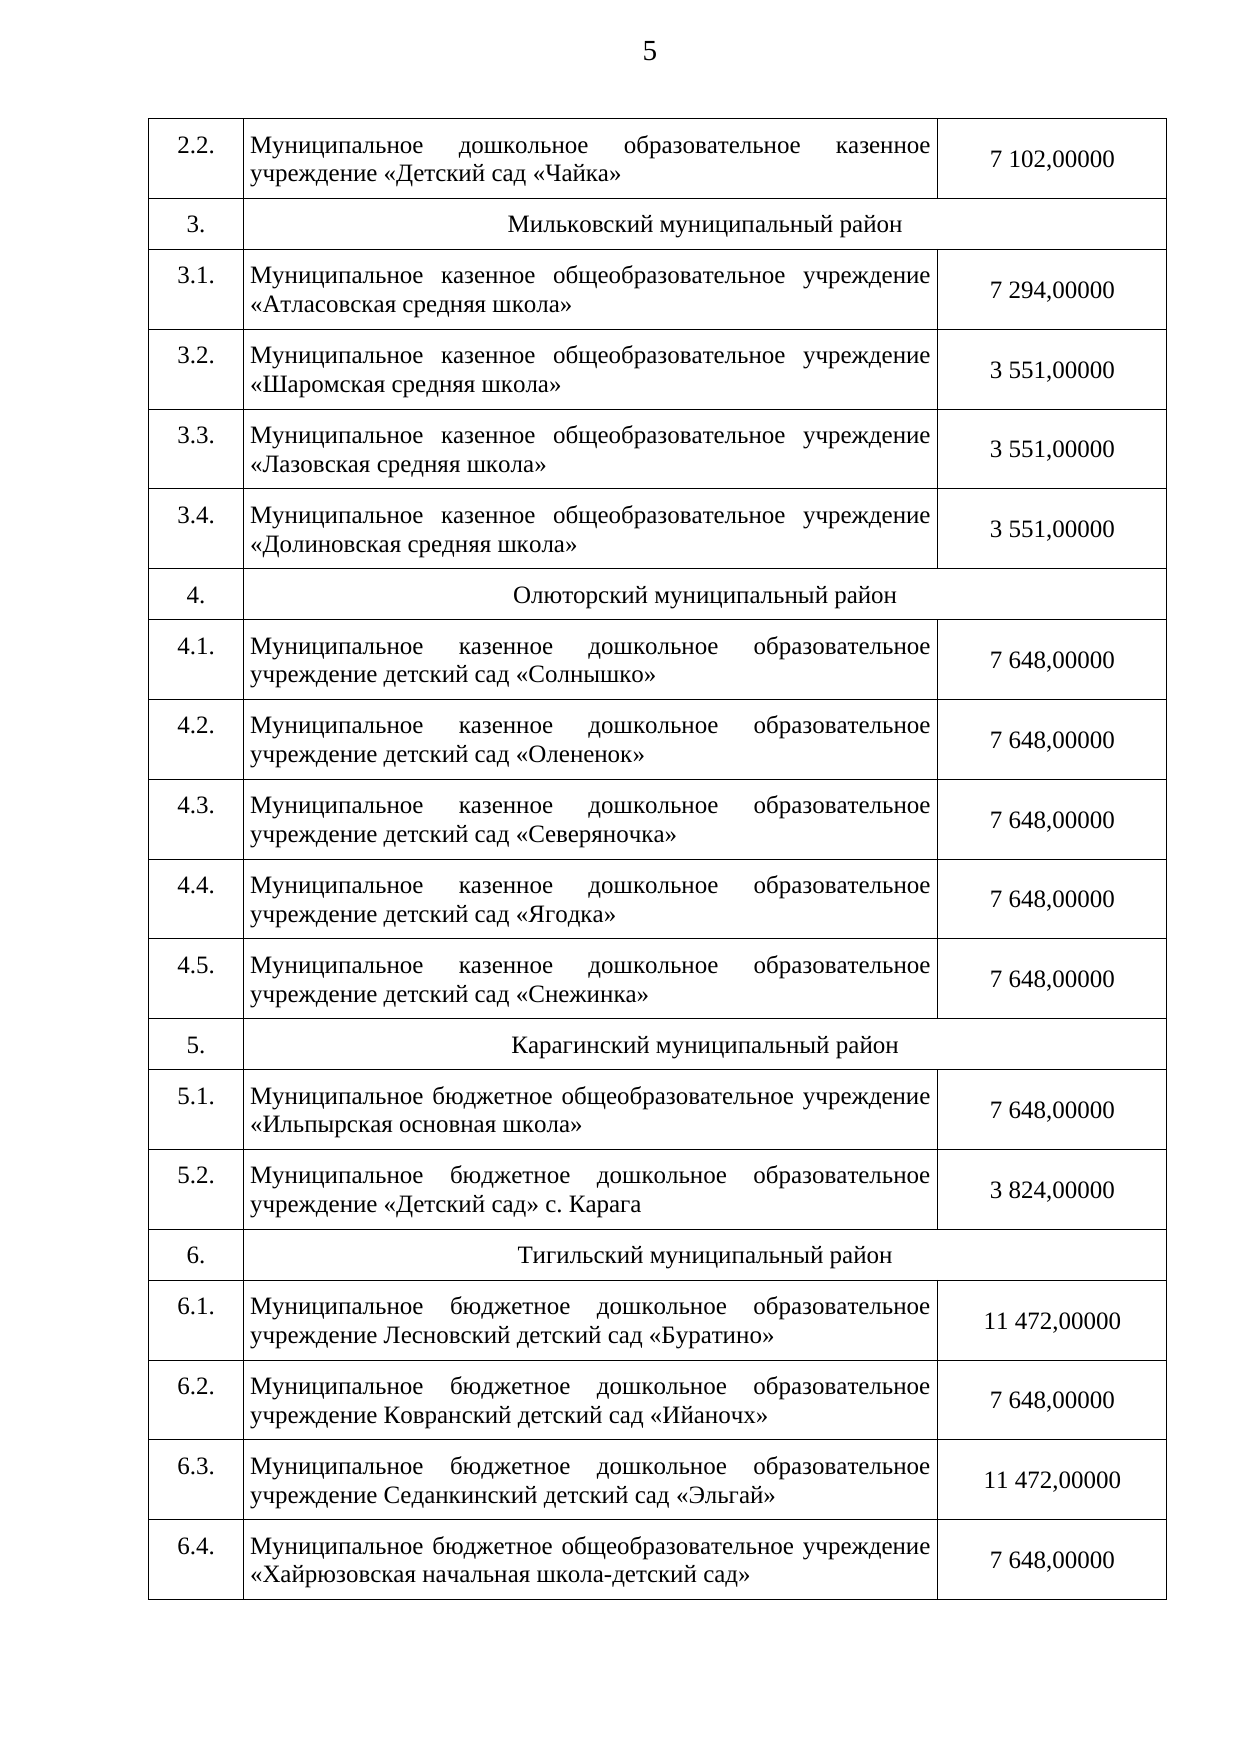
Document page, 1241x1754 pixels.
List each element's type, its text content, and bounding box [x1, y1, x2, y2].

table_cell Муниципальное казенное дошкольное образовательное учреждение детский сад «Ягодка» [244, 860, 937, 938]
table_cell 4.5. [149, 939, 243, 1018]
table_cell Тигильский муниципальный район [244, 1230, 1166, 1280]
table_cell 7 102,00000 [938, 119, 1166, 198]
table_cell 3.1. [149, 250, 243, 329]
table_cell 5.2. [149, 1150, 243, 1229]
table_cell 11 472,00000 [938, 1440, 1166, 1519]
table_cell 4.3. [149, 780, 243, 858]
table_cell 7 294,00000 [938, 250, 1166, 329]
table_cell 4.4. [149, 860, 243, 938]
table_cell 2.2. [149, 119, 243, 198]
table_cell Муниципальное бюджетное дошкольное образовательное учреждение Лесновский детский сад «Буратино» [244, 1281, 937, 1359]
table_cell Карагинский муниципальный район [244, 1019, 1166, 1069]
table_cell 7 648,00000 [938, 700, 1166, 779]
table_cell 3 551,00000 [938, 410, 1166, 488]
table_cell 3 551,00000 [938, 489, 1166, 568]
table_cell Муниципальное бюджетное общеобразовательное учреждение «Ильпырская основная школа» [244, 1070, 937, 1149]
table_cell 7 648,00000 [938, 620, 1166, 699]
table_cell 7 648,00000 [938, 1361, 1166, 1439]
table_cell Муниципальное бюджетное общеобразовательное учреждение «Хайрюзовская начальная школа-детский сад» [244, 1520, 937, 1599]
table_cell Мильковский муниципальный район [244, 199, 1166, 249]
table_cell Муниципальное бюджетное дошкольное образовательное учреждение Ковранский детский сад «Ийаночх» [244, 1361, 937, 1439]
table_cell 7 648,00000 [938, 780, 1166, 858]
table_cell 4.1. [149, 620, 243, 699]
table_cell Муниципальное казенное общеобразовательное учреждение «Шаромская средняя школа» [244, 330, 937, 408]
table_cell 7 648,00000 [938, 939, 1166, 1018]
table_cell 4.2. [149, 700, 243, 779]
table_cell Олюторский муниципальный район [244, 569, 1166, 619]
table_cell 6.2. [149, 1361, 243, 1439]
table_cell 6.4. [149, 1520, 243, 1599]
table_cell 11 472,00000 [938, 1281, 1166, 1359]
table_cell 4. [149, 569, 243, 619]
table_cell 3. [149, 199, 243, 249]
table_cell 6. [149, 1230, 243, 1280]
table_cell 7 648,00000 [938, 1520, 1166, 1599]
table_cell Муниципальное казенное дошкольное образовательное учреждение детский сад «Северяночка» [244, 780, 937, 858]
table_cell Муниципальное дошкольное образовательное казенное учреждение «Детский сад «Чайка» [244, 119, 937, 198]
table_cell Муниципальное бюджетное дошкольное образовательное учреждение «Детский сад» с. Карага [244, 1150, 937, 1229]
table_cell Муниципальное бюджетное дошкольное образовательное учреждение Седанкинский детский сад «Эльгай» [244, 1440, 937, 1519]
table_cell 7 648,00000 [938, 1070, 1166, 1149]
table_cell 6.3. [149, 1440, 243, 1519]
table_cell 3.3. [149, 410, 243, 488]
table_cell Муниципальное казенное общеобразовательное учреждение «Атласовская средняя школа» [244, 250, 937, 329]
table_cell 6.1. [149, 1281, 243, 1359]
table_cell Муниципальное казенное общеобразовательное учреждение «Долиновская средняя школа» [244, 489, 937, 568]
table_cell Муниципальное казенное дошкольное образовательное учреждение детский сад «Снежинка» [244, 939, 937, 1018]
table_cell Муниципальное казенное дошкольное образовательное учреждение детский сад «Солнышко» [244, 620, 937, 699]
table_cell 3 824,00000 [938, 1150, 1166, 1229]
table_cell Муниципальное казенное дошкольное образовательное учреждение детский сад «Олененок» [244, 700, 937, 779]
table_cell 7 648,00000 [938, 860, 1166, 938]
table_cell Муниципальное казенное общеобразовательное учреждение «Лазовская средняя школа» [244, 410, 937, 488]
table_cell 3.2. [149, 330, 243, 408]
table_cell 5.1. [149, 1070, 243, 1149]
table_cell 3.4. [149, 489, 243, 568]
table_cell 5. [149, 1019, 243, 1069]
table_cell 3 551,00000 [938, 330, 1166, 408]
